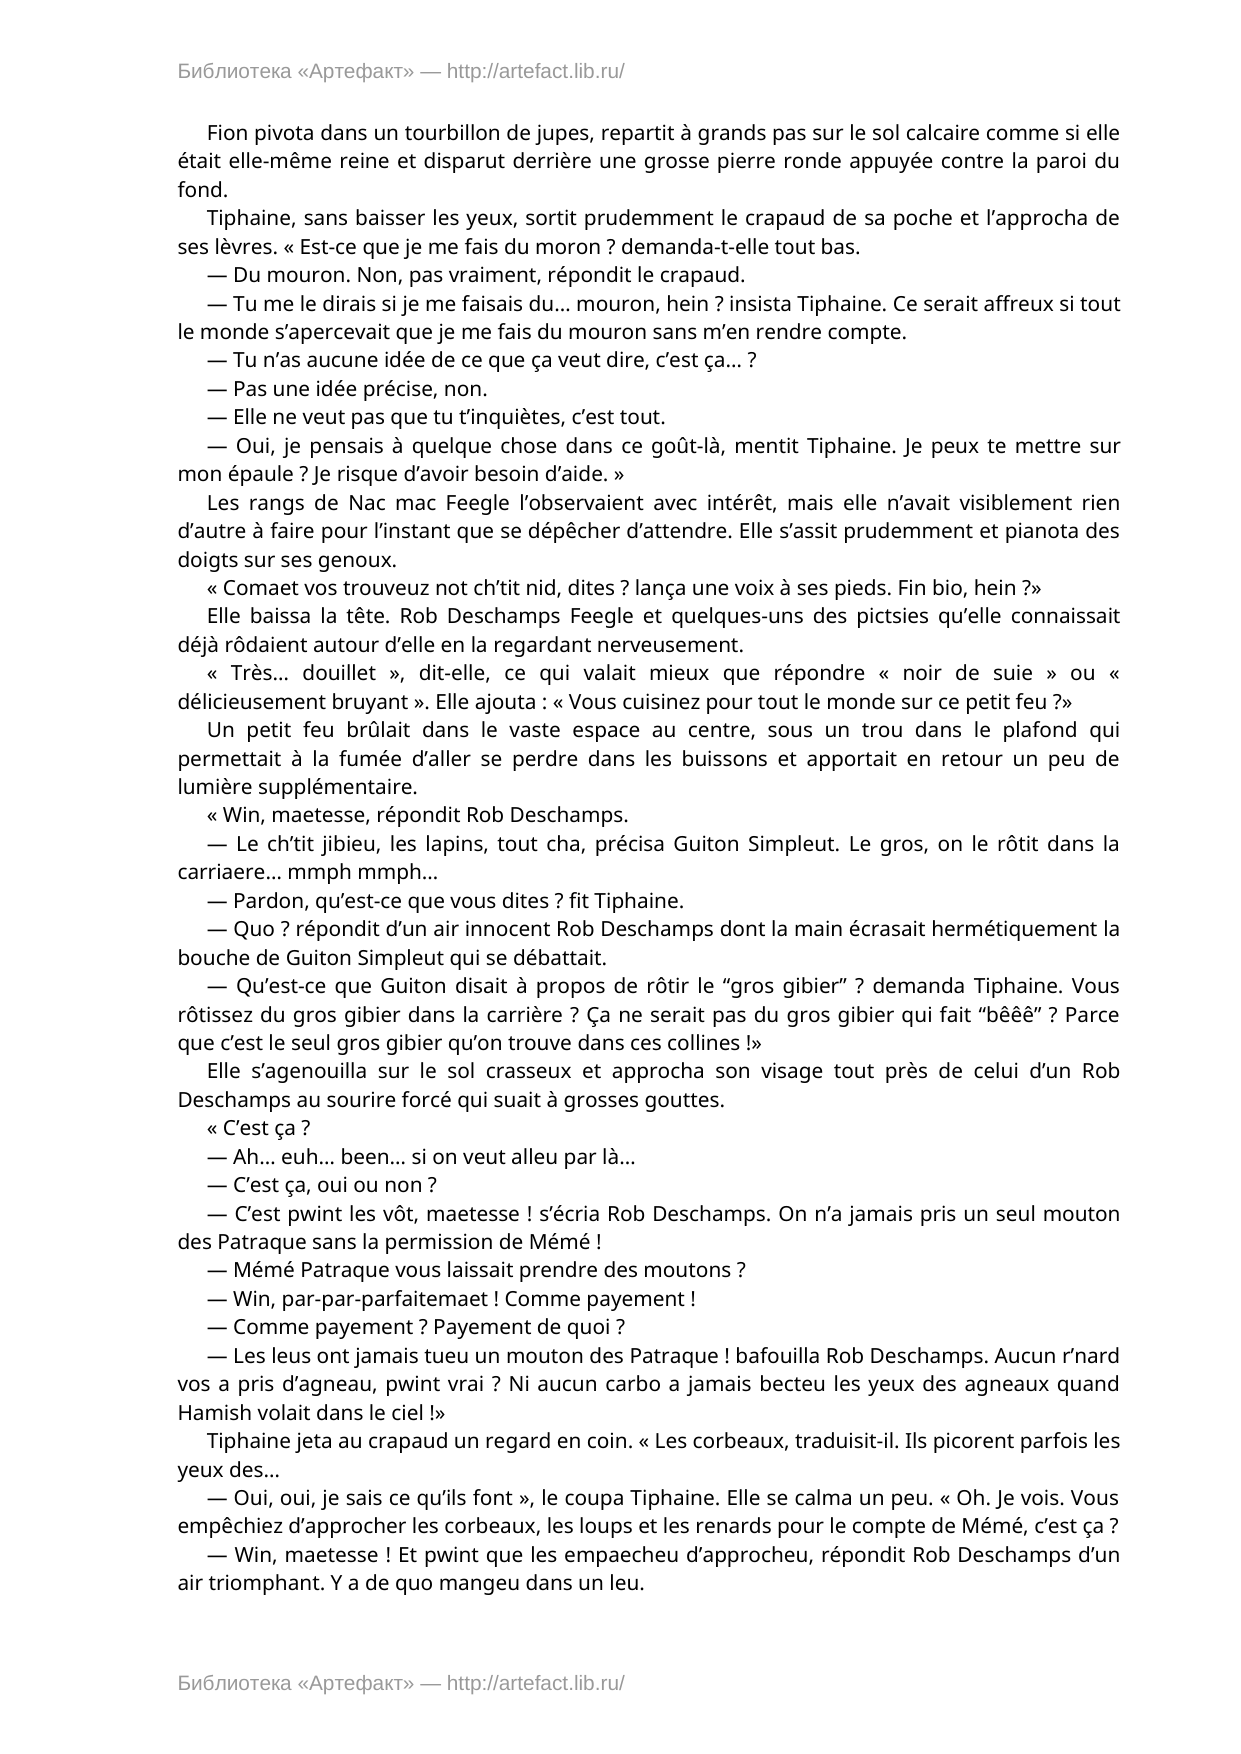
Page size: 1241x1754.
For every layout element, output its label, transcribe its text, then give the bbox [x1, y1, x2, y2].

text — Win, maetesse ! Et pwint que les empaecheu d’approcheu, répondit Rob Deschamps d’un air triomphant. Y a de quo mangeu dans un leu. [177, 1540, 1122, 1597]
text — Elle ne veut pas que tu t’inquiètes, c’est tout. [177, 402, 1122, 431]
text — Du mouron. Non, pas vraiment, répondit le crapaud. [177, 260, 1122, 289]
text « Win, maetesse, répondit Rob Deschamps. [177, 801, 1122, 829]
text — Ah… euh… been… si on veut alleu par là… [177, 1142, 1122, 1170]
text — Comme payement ? Payement de quoi ? [177, 1312, 1122, 1341]
text — C’est ça, oui ou non ? [177, 1170, 1122, 1199]
text « Très… douillet », dit-elle, ce qui valait mieux que répondre « noir de suie » ou « délicieusement bruyant ». Elle ajouta : « Vous cuisinez pour tout le monde sur ce petit feu ?» [177, 658, 1122, 715]
text — Qu’est-ce que Guiton disait à propos de rôtir le “gros gibier” ? demanda Tiphaine. Vous rôtissez du gros gibier dans la carrière ? Ça ne serait pas du gros gibier qui fait “bêêê” ? Parce que c’est le seul gros gibier qu’on trouve dans ces collines !» [177, 971, 1122, 1057]
text — C’est pwint les vôt, maetesse ! s’écria Rob Deschamps. On n’a jamais pris un seul mouton des Patraque sans la permission de Mémé ! [177, 1199, 1122, 1256]
text Tiphaine, sans baisser les yeux, sortit prudemment le crapaud de sa poche et l’approcha de ses lèvres. « Est-ce que je me fais du moron ? demanda-t-elle tout bas. [177, 203, 1122, 260]
text — Pardon, qu’est-ce que vous dites ? fit Tiphaine. [177, 886, 1122, 914]
text Elle baissa la tête. Rob Deschamps Feegle et quelques-uns des pictsies qu’elle connaissait déjà rôdaient autour d’elle en la regardant nerveusement. [177, 602, 1122, 658]
text « C’est ça ? [177, 1113, 1122, 1142]
text Les rangs de Nac mac Feegle l’observaient avec intérêt, mais elle n’avait visiblement rien d’autre à faire pour l’instant que se dépêcher d’attendre. Elle s’assit prudemment et pianota des doigts sur ses genoux. [177, 488, 1122, 573]
text — Oui, oui, je sais ce qu’ils font », le coupa Tiphaine. Elle se calma un peu. « Oh. Je vois. Vous empêchiez d’approcher les corbeaux, les loups et les renards pour le compte de Mémé, c’est ça ? [177, 1483, 1122, 1540]
text Fion pivota dans un tourbillon de jupes, repartit à grands pas sur le sol calcaire comme si elle était elle-même reine et disparut derrière une grosse pierre ronde appuyée contre la paroi du fond. [177, 118, 1122, 203]
text — Mémé Patraque vous laissait prendre des moutons ? [177, 1256, 1122, 1284]
text — Tu me le dirais si je me faisais du… mouron, hein ? insista Tiphaine. Ce serait affreux si tout le monde s’apercevait que je me fais du mouron sans m’en rendre compte. [177, 289, 1122, 346]
text — Les leus ont jamais tueu un mouton des Patraque ! bafouilla Rob Deschamps. Aucun r’nard vos a pris d’agneau, pwint vrai ? Ni aucun carbo a jamais becteu les yeux des agneaux quand Hamish volait dans le ciel !» [177, 1341, 1122, 1426]
text — Le ch’tit jibieu, les lapins, tout cha, précisa Guiton Simpleut. Le gros, on le rôtit dans la carriaere… mmph mmph… [177, 829, 1122, 886]
text — Win, par-par-parfaitemaet ! Comme payement ! [177, 1284, 1122, 1312]
text Un petit feu brûlait dans le vaste espace au centre, sous un trou dans le plafond qui permettait à la fumée d’aller se perdre dans les buissons et apportait en retour un peu de lumière supplémentaire. [177, 715, 1122, 801]
text — Oui, je pensais à quelque chose dans ce goût-là, mentit Tiphaine. Je peux te mettre sur mon épaule ? Je risque d’avoir besoin d’aide. » [177, 431, 1122, 488]
text — Quo ? répondit d’un air innocent Rob Deschamps dont la main écrasait hermétiquement la bouche de Guiton Simpleut qui se débattait. [177, 914, 1122, 971]
text « Comaet vos trouveuz not ch’tit nid, dites ? lança une voix à ses pieds. Fin bio, hein ?» [177, 573, 1122, 602]
text — Pas une idée précise, non. [177, 374, 1122, 402]
text Tiphaine jeta au crapaud un regard en coin. « Les corbeaux, traduisit-il. Ils picorent parfois les yeux des… [177, 1426, 1122, 1483]
text Elle s’agenouilla sur le sol crasseux et approcha son visage tout près de celui d’un Rob Deschamps au sourire forcé qui suait à grosses gouttes. [177, 1057, 1122, 1113]
text — Tu n’as aucune idée de ce que ça veut dire, c’est ça… ? [177, 346, 1122, 374]
